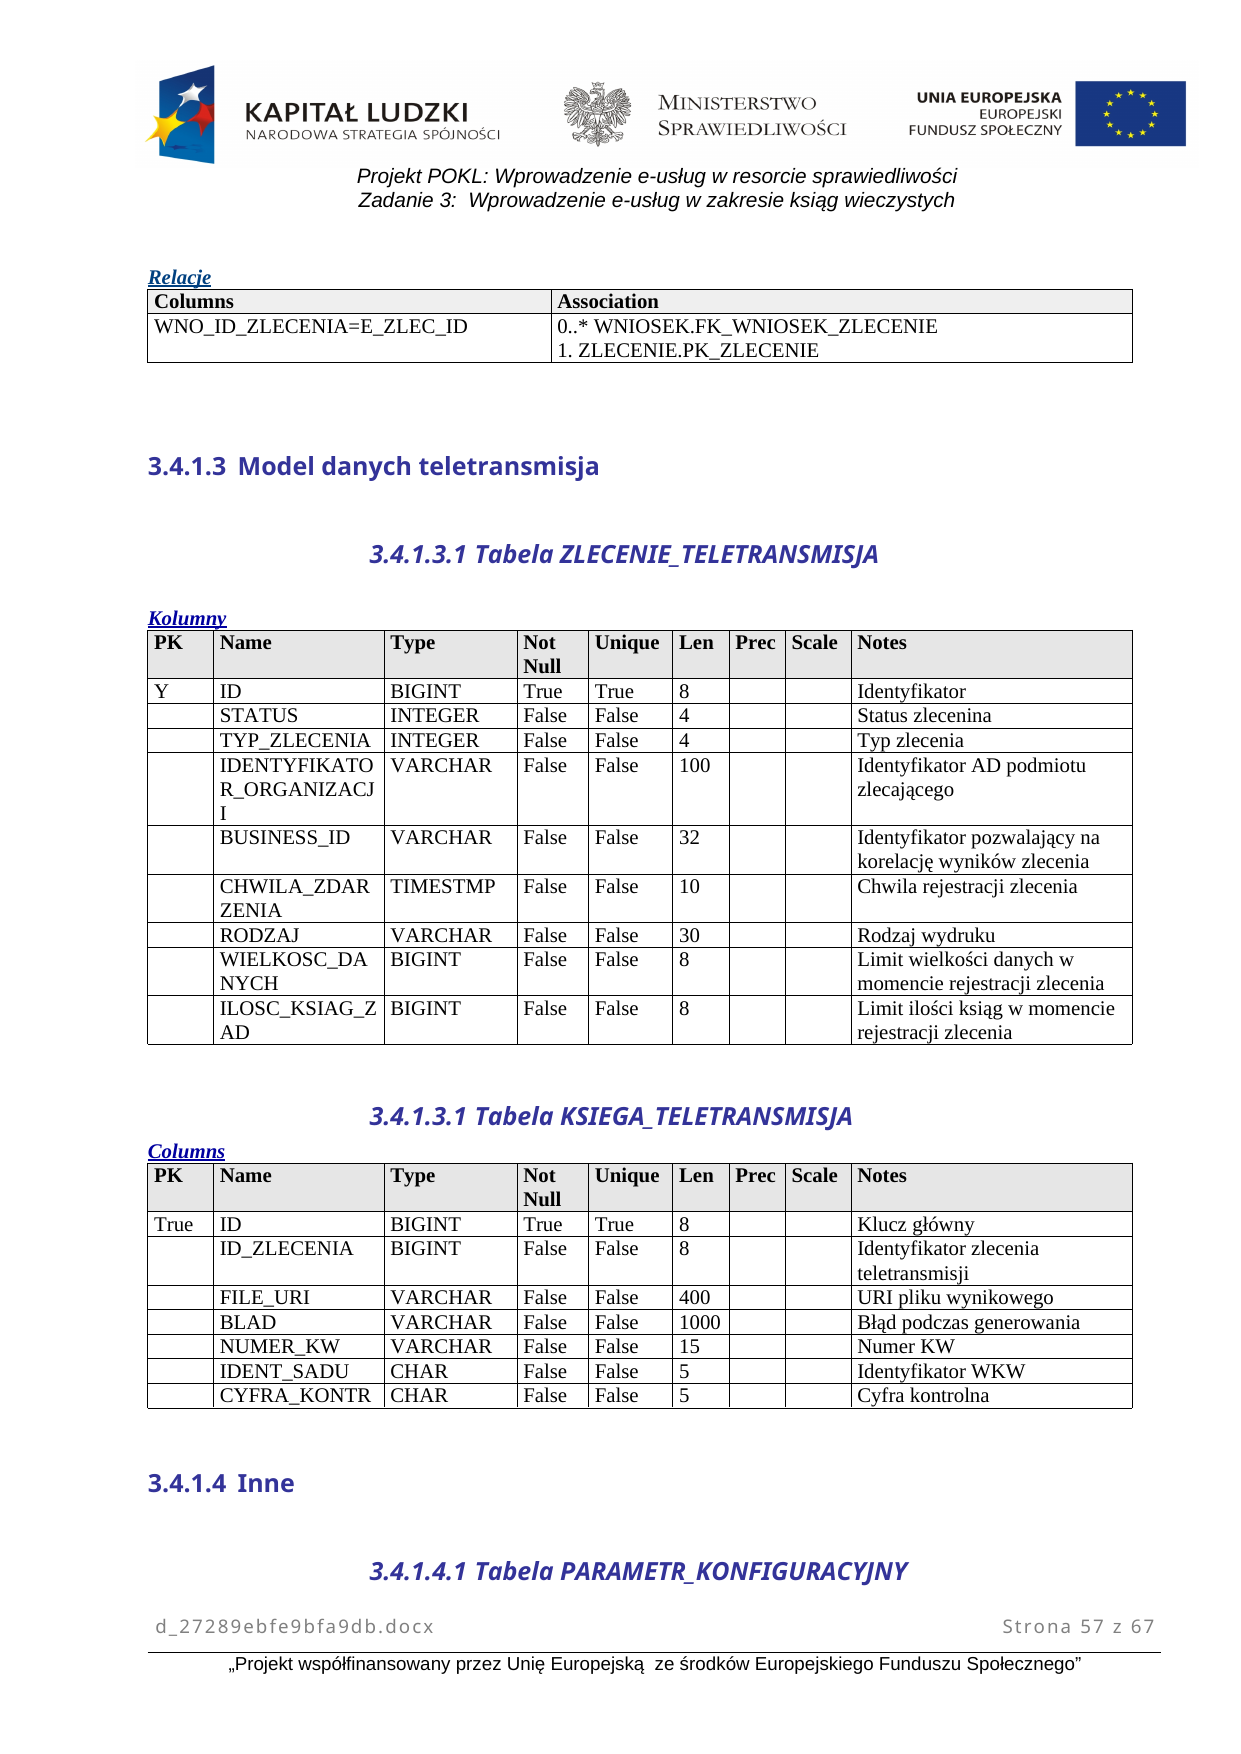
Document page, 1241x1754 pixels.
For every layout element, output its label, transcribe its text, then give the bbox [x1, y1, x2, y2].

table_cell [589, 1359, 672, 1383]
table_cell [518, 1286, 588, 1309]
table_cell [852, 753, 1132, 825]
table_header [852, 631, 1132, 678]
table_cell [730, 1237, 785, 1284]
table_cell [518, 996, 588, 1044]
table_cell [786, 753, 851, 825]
subtitle Tabela PARAMETR_KONFIGURACYJNY [369, 1553, 1166, 1587]
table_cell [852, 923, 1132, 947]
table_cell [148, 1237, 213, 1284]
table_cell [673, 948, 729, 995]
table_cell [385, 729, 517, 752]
list Columns [148, 1138, 1166, 1163]
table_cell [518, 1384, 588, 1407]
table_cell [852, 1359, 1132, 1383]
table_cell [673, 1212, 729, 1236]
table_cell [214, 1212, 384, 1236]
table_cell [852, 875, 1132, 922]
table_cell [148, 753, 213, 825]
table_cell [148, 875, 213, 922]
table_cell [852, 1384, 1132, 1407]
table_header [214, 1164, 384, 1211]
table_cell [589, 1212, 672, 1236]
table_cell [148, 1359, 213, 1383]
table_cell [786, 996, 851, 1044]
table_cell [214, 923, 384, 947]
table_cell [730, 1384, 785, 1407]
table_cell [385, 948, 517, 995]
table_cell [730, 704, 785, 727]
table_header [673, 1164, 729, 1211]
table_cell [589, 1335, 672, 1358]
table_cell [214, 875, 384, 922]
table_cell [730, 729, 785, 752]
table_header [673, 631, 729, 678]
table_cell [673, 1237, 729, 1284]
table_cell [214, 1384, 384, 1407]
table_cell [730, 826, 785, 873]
list Kolumny [148, 606, 1166, 630]
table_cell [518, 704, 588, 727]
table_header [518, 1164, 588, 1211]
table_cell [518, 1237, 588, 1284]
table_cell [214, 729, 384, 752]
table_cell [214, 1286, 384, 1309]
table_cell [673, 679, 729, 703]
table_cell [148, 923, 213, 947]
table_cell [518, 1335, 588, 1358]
picture [135, 60, 1200, 168]
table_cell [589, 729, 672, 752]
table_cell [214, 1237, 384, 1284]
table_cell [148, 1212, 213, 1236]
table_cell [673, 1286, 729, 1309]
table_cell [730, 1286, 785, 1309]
subtitle Tabela ZLECENIE_TELETRANSMISJA [369, 537, 1166, 571]
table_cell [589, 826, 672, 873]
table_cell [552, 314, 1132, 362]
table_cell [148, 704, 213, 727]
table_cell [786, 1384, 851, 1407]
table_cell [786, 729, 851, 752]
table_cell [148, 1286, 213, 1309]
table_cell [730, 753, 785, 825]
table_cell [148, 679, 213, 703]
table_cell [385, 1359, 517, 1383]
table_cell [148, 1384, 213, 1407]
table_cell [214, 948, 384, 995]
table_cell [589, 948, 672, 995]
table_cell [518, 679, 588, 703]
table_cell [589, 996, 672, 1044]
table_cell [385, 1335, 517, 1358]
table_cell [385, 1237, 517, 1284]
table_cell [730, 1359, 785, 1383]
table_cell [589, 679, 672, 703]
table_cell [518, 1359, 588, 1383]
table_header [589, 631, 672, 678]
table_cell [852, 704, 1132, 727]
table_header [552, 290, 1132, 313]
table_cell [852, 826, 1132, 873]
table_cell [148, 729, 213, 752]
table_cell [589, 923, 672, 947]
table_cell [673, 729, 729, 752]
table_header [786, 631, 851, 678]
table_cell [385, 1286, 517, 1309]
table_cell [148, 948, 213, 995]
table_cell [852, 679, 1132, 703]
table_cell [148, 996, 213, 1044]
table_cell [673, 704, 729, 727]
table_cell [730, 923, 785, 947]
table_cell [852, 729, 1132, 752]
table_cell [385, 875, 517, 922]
list Relacje [148, 265, 1166, 289]
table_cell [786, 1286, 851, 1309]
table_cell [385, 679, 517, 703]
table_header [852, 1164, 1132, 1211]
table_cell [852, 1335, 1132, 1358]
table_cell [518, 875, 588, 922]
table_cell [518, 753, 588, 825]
subtitle Tabela KSIEGA_TELETRANSMISJA [369, 1098, 1166, 1132]
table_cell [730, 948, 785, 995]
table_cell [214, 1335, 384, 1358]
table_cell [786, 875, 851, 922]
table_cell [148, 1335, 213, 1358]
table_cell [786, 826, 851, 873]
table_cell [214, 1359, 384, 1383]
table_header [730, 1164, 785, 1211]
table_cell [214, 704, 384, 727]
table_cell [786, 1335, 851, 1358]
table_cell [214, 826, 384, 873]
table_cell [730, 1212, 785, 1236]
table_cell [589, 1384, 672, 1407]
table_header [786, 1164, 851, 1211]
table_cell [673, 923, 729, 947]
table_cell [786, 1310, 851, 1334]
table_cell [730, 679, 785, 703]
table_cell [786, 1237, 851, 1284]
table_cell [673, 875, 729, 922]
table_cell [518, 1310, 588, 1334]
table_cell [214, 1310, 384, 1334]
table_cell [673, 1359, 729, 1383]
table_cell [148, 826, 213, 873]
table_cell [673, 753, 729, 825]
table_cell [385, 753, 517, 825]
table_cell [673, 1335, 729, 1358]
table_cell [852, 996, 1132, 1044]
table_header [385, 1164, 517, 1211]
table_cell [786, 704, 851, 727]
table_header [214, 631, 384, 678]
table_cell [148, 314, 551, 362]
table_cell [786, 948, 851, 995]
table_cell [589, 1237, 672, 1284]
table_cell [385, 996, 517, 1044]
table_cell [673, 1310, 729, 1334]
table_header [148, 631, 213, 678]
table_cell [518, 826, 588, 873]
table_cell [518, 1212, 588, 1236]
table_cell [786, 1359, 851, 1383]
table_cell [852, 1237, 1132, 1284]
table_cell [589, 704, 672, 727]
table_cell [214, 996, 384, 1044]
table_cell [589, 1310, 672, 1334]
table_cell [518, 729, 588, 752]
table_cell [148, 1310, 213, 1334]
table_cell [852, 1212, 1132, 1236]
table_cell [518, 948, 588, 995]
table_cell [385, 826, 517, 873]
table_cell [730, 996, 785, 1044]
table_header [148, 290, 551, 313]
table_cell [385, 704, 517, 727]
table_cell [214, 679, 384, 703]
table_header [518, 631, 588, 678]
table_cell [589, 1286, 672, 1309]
subtitle Inne [148, 1465, 1166, 1499]
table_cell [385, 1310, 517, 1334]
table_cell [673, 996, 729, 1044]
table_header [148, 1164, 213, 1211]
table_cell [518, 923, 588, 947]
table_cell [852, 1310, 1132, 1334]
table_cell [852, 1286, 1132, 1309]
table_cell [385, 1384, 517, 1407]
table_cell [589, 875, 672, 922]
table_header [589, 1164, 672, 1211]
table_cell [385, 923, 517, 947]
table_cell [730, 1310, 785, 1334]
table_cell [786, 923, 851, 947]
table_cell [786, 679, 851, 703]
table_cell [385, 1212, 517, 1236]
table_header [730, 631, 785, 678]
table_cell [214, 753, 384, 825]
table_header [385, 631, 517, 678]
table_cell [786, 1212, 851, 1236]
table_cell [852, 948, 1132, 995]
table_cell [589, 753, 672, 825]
subtitle Model danych teletransmisja [148, 449, 1166, 483]
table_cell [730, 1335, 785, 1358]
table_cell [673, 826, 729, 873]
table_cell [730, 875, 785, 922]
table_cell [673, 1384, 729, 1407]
